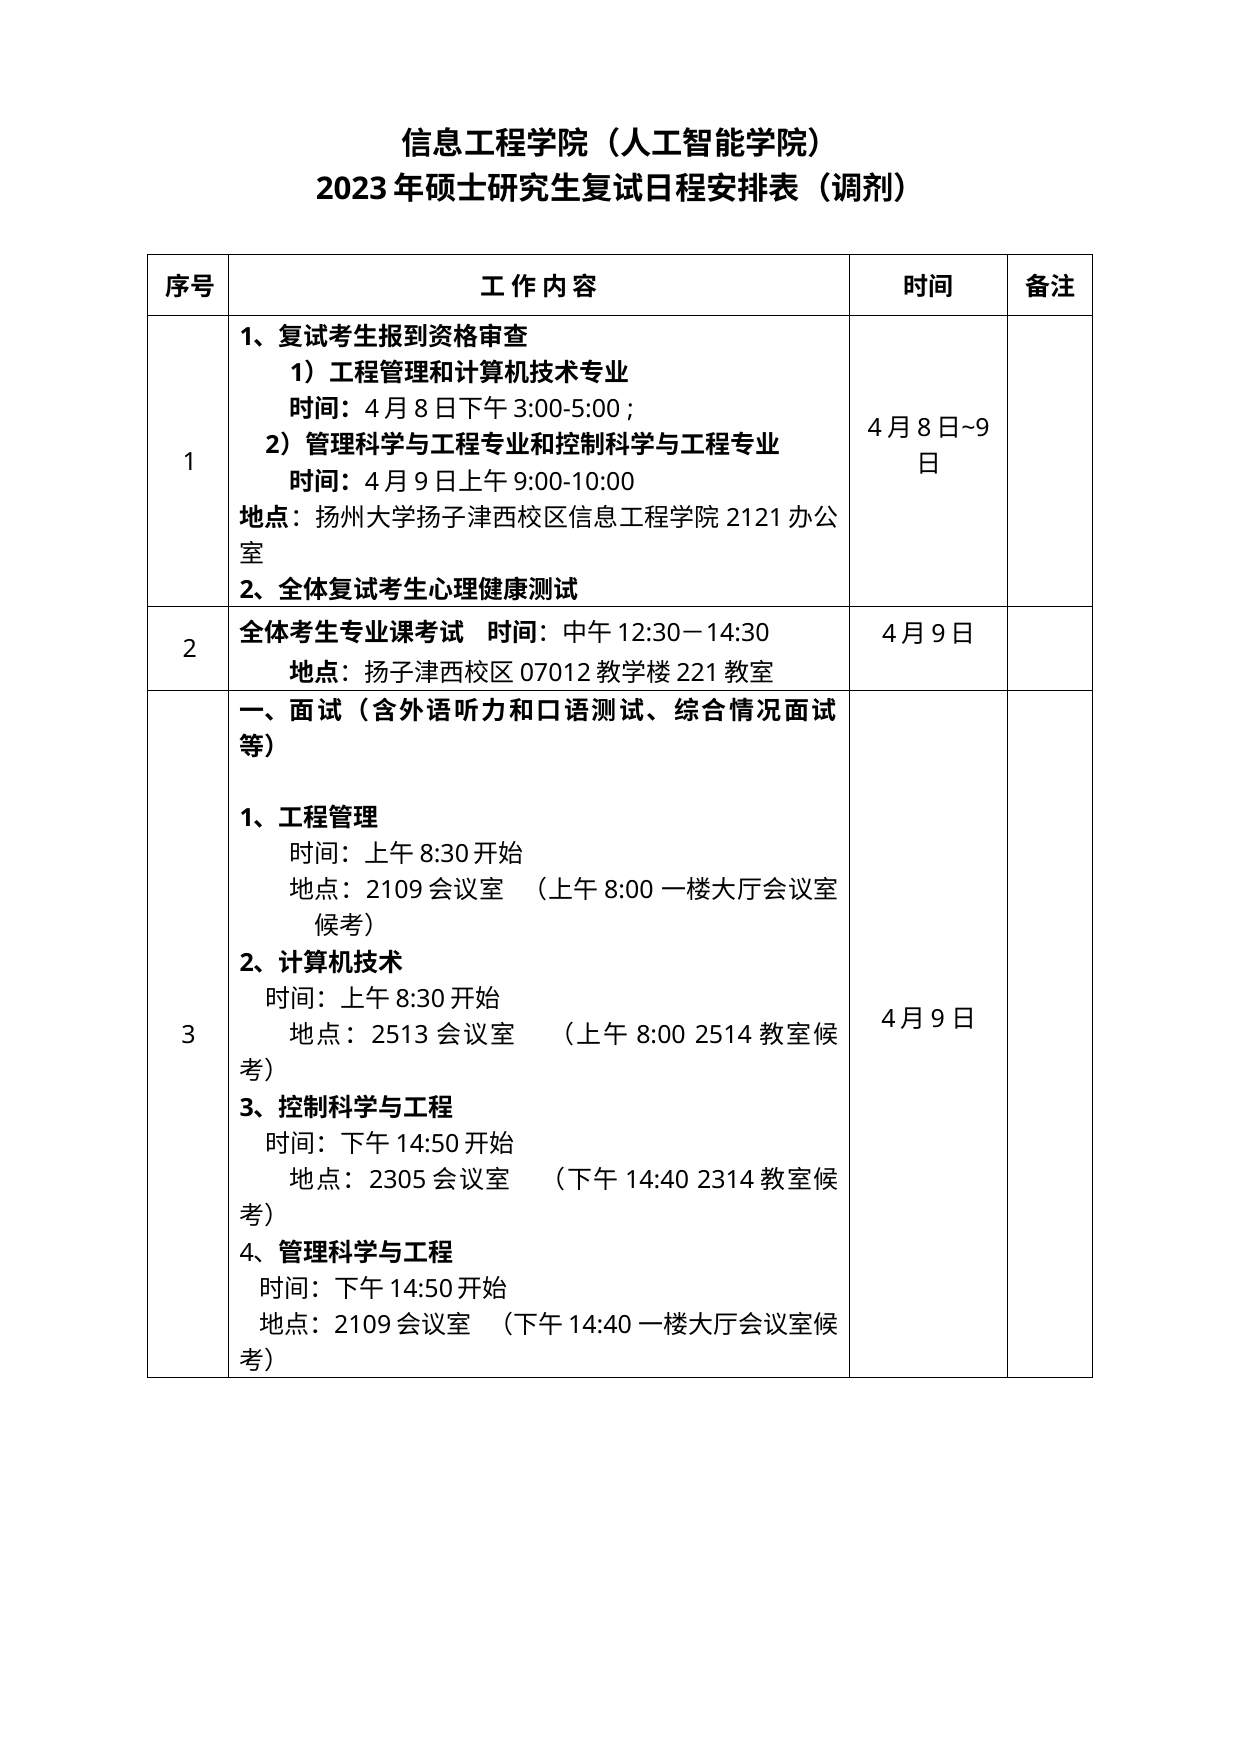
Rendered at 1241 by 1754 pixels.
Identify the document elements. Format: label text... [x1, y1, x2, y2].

table_cell [1008, 316, 1092, 606]
table_cell 4月9日 [850, 607, 1007, 689]
table_header 工 作 内 容 [229, 255, 849, 315]
table_cell 4月8日~9日 [850, 316, 1007, 606]
table_cell 1 [148, 316, 228, 606]
table_cell 1、复试考生报到资格审查 1）工程管理和计算机技术专业 时间：4月8日下午3:00-5:00 ; 2）管理科学与工程专业和控制科学与工程专业 时间：4月9日上午9:00-10:00 地点：扬州大学扬子津西校区信息工程学院2121办公室 2、全体复试考生心理健康测试 [229, 316, 849, 606]
table_cell 4月9 日 [850, 691, 1007, 1377]
table_header 序号 [148, 255, 228, 315]
text 信息工程学院（人工智能学院） [148, 118, 1092, 163]
table_cell 3 [148, 691, 228, 1377]
table_cell [1008, 691, 1092, 1377]
text 2023年硕士研究生复试日程安排表（调剂） [148, 163, 1092, 209]
table_header 时间 [850, 255, 1007, 315]
table_cell 全体考生专业课考试 时间：中午12:30－14:30 地点：扬子津西校区07012教学楼221教室 [229, 607, 849, 689]
table_cell 面试（含外语听力和口语测试、综合情况面试等） 1、工程管理 时间：上午8:30开始 地点：2109会议室 （上午8:00 一楼大厅会议室候考） 2、计算机技术 时间：上午8:30开始 地点：2513会议室 （上午8:00 2514教室候考） 3、控制科学与工程 时间：下午14:50开始 地点：2305会议室 （下午14:40 2314教室候考） 4、管理科学与工程 时间：下午14:50开始 地点：2109会议室 （下午14:40 一楼大厅会议室候考） [229, 691, 849, 1377]
table_header 备注 [1008, 255, 1092, 315]
table_cell [1008, 607, 1092, 689]
table_cell 2 [148, 607, 228, 689]
